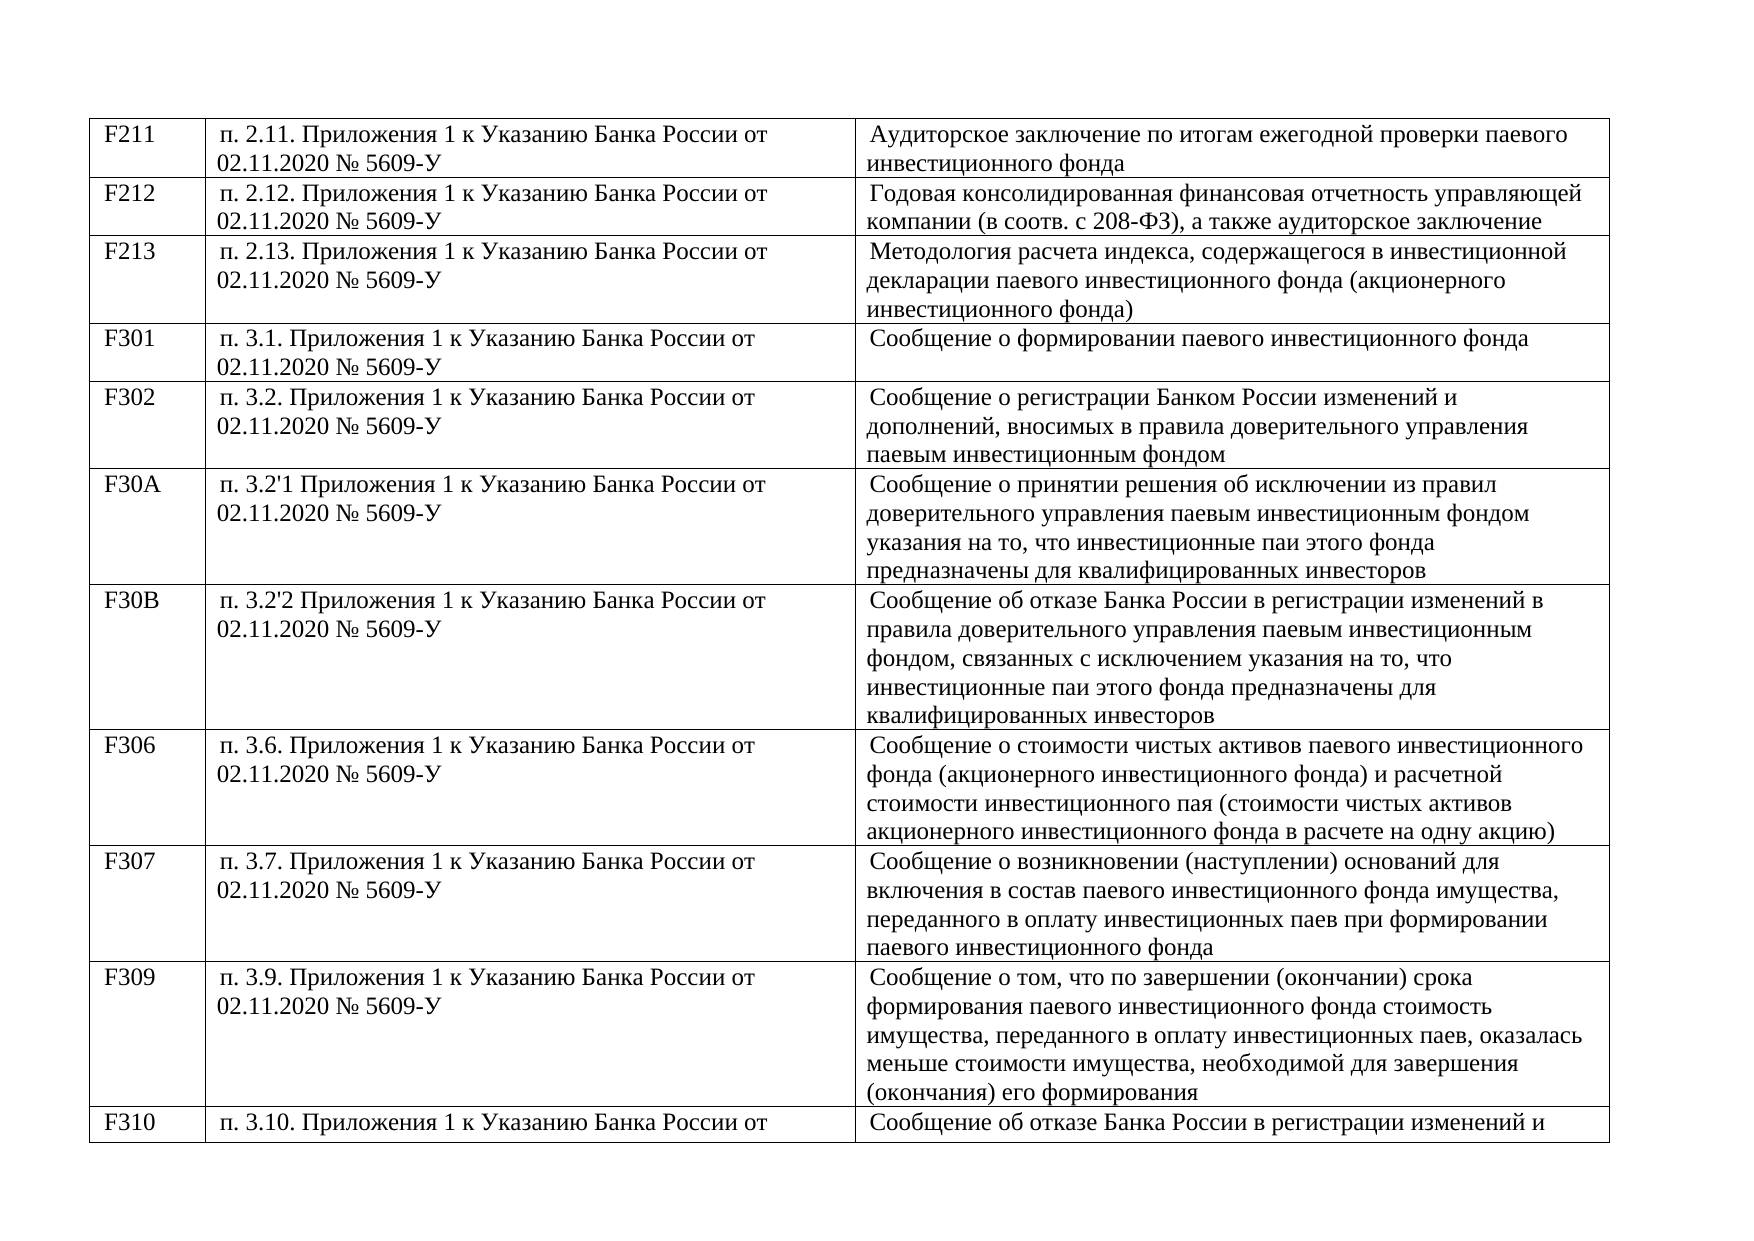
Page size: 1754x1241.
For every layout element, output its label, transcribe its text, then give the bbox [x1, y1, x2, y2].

table_cell п. 2.12. Приложения 1 к Указанию Банка России от 02.11.2020 № 5609-У [206, 178, 855, 235]
table_cell п. 3.9. Приложения 1 к Указанию Банка России от 02.11.2020 № 5609-У [206, 962, 855, 1106]
table_cell п. 3.1. Приложения 1 к Указанию Банка России от 02.11.2020 № 5609-У [206, 324, 855, 381]
table_cell п. 3.2. Приложения 1 к Указанию Банка России от 02.11.2020 № 5609-У [206, 382, 855, 468]
table_cell Сообщение об отказе Банка России в регистрации изменений в правила доверительного управления паевым инвестиционным фондом, связанных с исключением указания на то, что инвестиционные паи этого фонда предназначены для квалифицированных инвесторов [856, 585, 1609, 729]
table_cell F213 [90, 236, 205, 322]
table_cell F307 [90, 846, 205, 961]
table_cell Сообщение о принятии решения об исключении из правил доверительного управления паевым инвестиционным фондом указания на то, что инвестиционные паи этого фонда предназначены для квалифицированных инвесторов [856, 469, 1609, 584]
table_cell п. 2.13. Приложения 1 к Указанию Банка России от 02.11.2020 № 5609-У [206, 236, 855, 322]
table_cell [206, 1107, 855, 1142]
table_cell Сообщение о том, что по завершении (окончании) срока формирования паевого инвестиционного фонда стоимость имущества, переданного в оплату инвестиционных паев, оказалась меньше стоимости имущества, необходимой для завершения (окончания) его формирования [856, 962, 1609, 1106]
table_cell п. 2.11. Приложения 1 к Указанию Банка России от 02.11.2020 № 5609-У [206, 119, 855, 177]
table_cell п. 3.6. Приложения 1 к Указанию Банка России от 02.11.2020 № 5609-У [206, 730, 855, 845]
table_cell п. 3.7. Приложения 1 к Указанию Банка России от 02.11.2020 № 5609-У [206, 846, 855, 961]
table_cell F306 [90, 730, 205, 845]
table_cell Сообщение о формировании паевого инвестиционного фонда [856, 324, 1609, 381]
table_cell F309 [90, 962, 205, 1106]
table_cell Сообщение о возникновении (наступлении) оснований для включения в состав паевого инвестиционного фонда имущества, переданного в оплату инвестиционных паев при формировании паевого инвестиционного фонда [856, 846, 1609, 961]
table_cell Методология расчета индекса, содержащегося в инвестиционной декларации паевого инвестиционного фонда (акционерного инвестиционного фонда) [856, 236, 1609, 322]
table_cell F30A [90, 469, 205, 584]
table_cell Аудиторское заключение по итогам ежегодной проверки паевого инвестиционного фонда [856, 119, 1609, 177]
table_cell п. 3.2'2 Приложения 1 к Указанию Банка России от 02.11.2020 № 5609-У [206, 585, 855, 729]
table_cell Сообщение о стоимости чистых активов паевого инвестиционного фонда (акционерного инвестиционного фонда) и расчетной стоимости инвестиционного пая (стоимости чистых активов акционерного инвестиционного фонда в расчете на одну акцию) [856, 730, 1609, 845]
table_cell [856, 1107, 1609, 1142]
table_cell F301 [90, 324, 205, 381]
table_cell Сообщение о регистрации Банком России изменений и дополнений, вносимых в правила доверительного управления паевым инвестиционным фондом [856, 382, 1609, 468]
table_cell F302 [90, 382, 205, 468]
table_cell F30B [90, 585, 205, 729]
table_cell п. 3.2'1 Приложения 1 к Указанию Банка России от 02.11.2020 № 5609-У [206, 469, 855, 584]
table_cell F211 [90, 119, 205, 177]
table_cell F212 [90, 178, 205, 235]
table_cell Годовая консолидированная финансовая отчетность управляющей компании (в соотв. с 208-ФЗ), а также аудиторское заключение [856, 178, 1609, 235]
table_cell F310 [90, 1107, 205, 1142]
